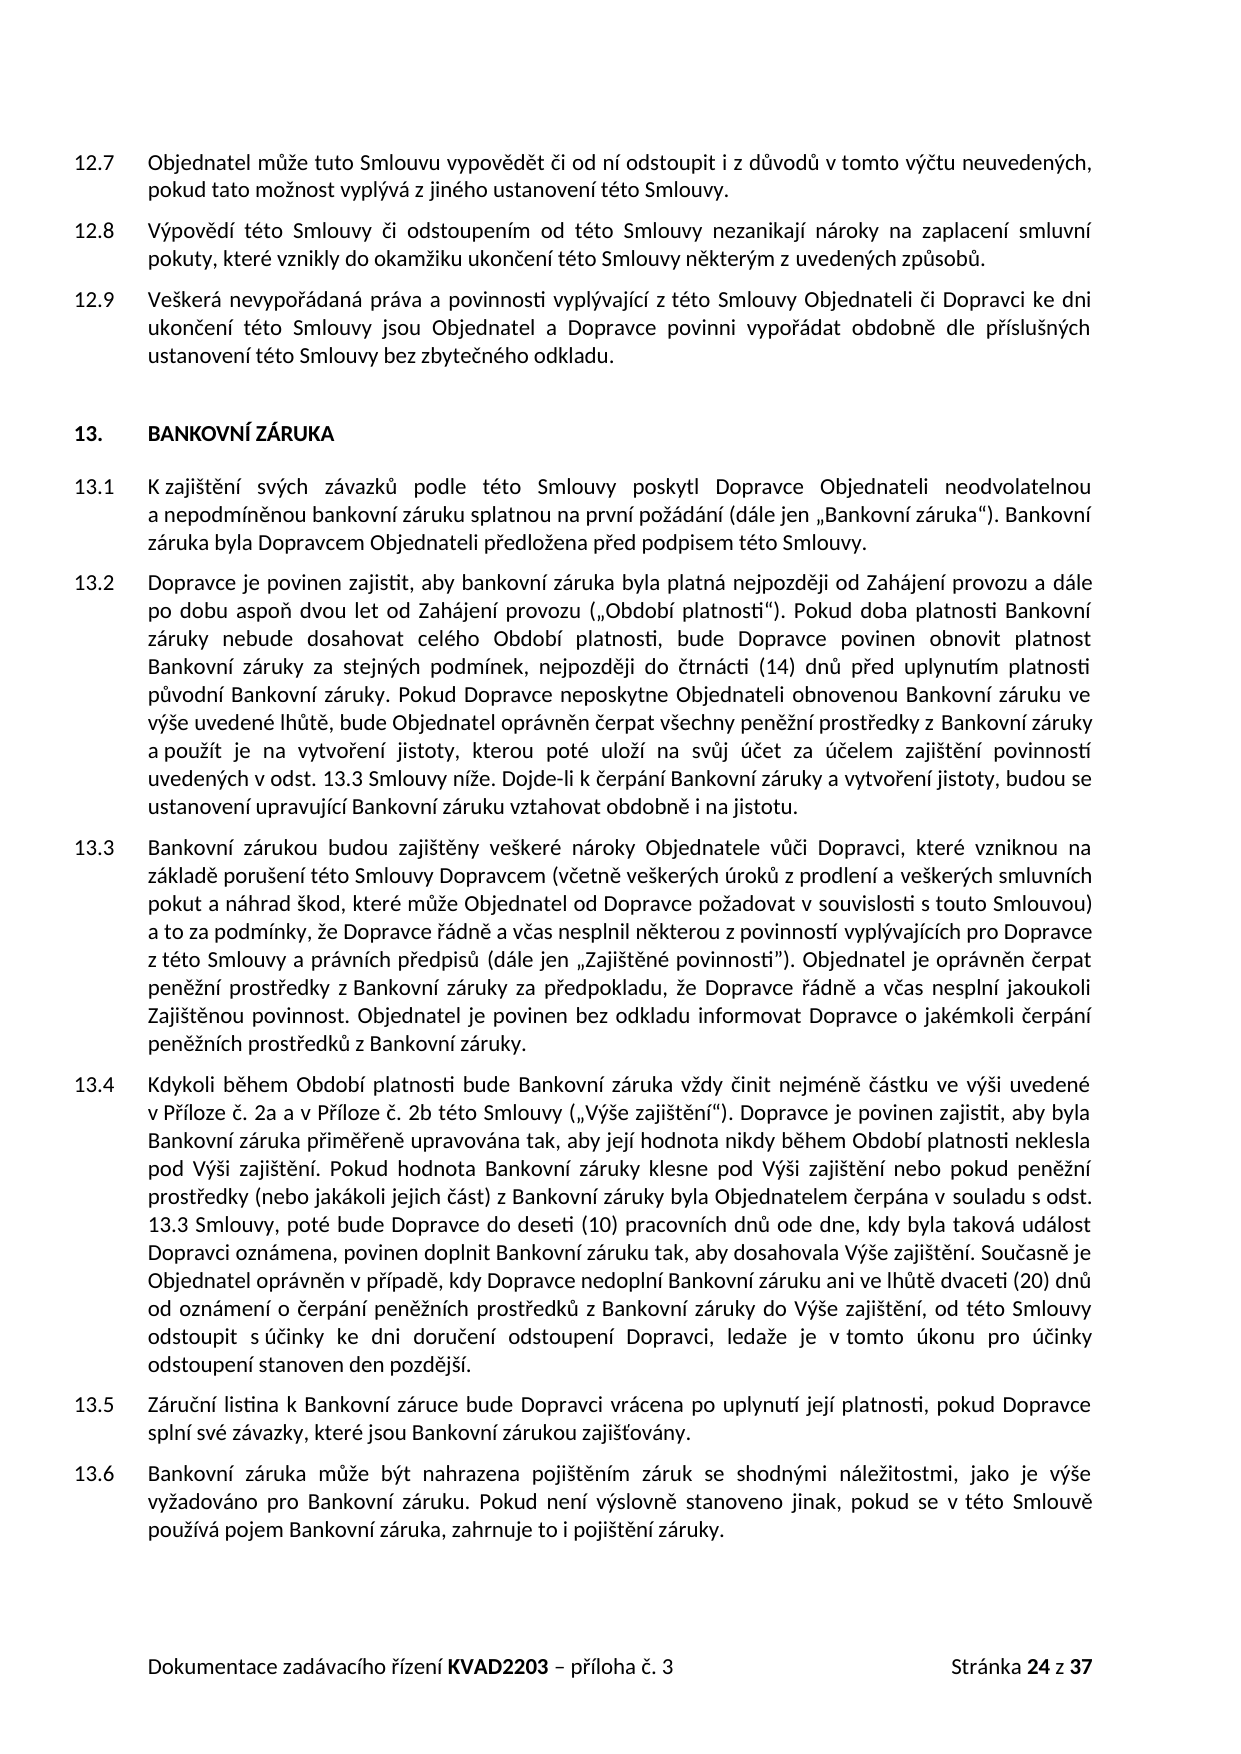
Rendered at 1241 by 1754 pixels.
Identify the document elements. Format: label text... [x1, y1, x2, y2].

text Bankovní zárukou budou zajištěny veškeré nároky Objednatele vůči Dopravci, které vzniknou na základě porušení této Smlouvy Dopravcem (včetně veškerých úroků z prodlení a veškerých smluvních pokut a náhrad škod, které může Objednatel od Dopravce požadovat v souvislosti s touto Smlouvou) a to za podmínky, že Dopravce řádně a včas nesplnil některou z povinností vyplývajících pro Dopravce z této Smlouvy a právních předpisů (dále jen „Zajištěné povinnosti”). Objednatel je oprávněn čerpat peněžní prostředky z Bankovní záruky za předpokladu, že Dopravce řádně a včas nesplní jakoukoli Zajištěnou povinnost. Objednatel je povinen bez odkladu informovat Dopravce o jakémkoli čerpání peněžních prostředků z Bankovní záruky. [74, 833, 1093, 1057]
text Výpovědí této Smlouvy či odstoupením od této Smlouvy nezanikají nároky na zaplacení smluvní pokuty, které vznikly do okamžiku ukončení této Smlouvy některým z uvedených způsobů. [74, 216, 1093, 272]
text Kdykoli během Období platnosti bude Bankovní záruka vždy činit nejméně částku ve výši uvedené v Příloze č. 2a a v Příloze č. 2b této Smlouvy („Výše zajištění“). Dopravce je povinen zajistit, aby byla Bankovní záruka přiměřeně upravována tak, aby její hodnota nikdy během Období platnosti neklesla pod Výši zajištění. Pokud hodnota Bankovní záruky klesne pod Výši zajištění nebo pokud peněžní prostředky (nebo jakákoli jejich část) z Bankovní záruky byla Objednatelem čerpána v souladu s odst. 13.3 Smlouvy, poté bude Dopravce do deseti (10) pracovních dnů ode dne, kdy byla taková událost Dopravci oznámena, povinen doplnit Bankovní záruku tak, aby dosahovala Výše zajištění. Současně je Objednatel oprávněn v případě, kdy Dopravce nedoplní Bankovní záruku ani ve lhůtě dvaceti (20) dnů od oznámení o čerpání peněžních prostředků z Bankovní záruky do Výše zajištění, od této Smlouvy odstoupit s účinky ke dni doručení odstoupení Dopravci, ledaže je v tomto úkonu pro účinky odstoupení stanoven den pozdější. [74, 1070, 1093, 1378]
text Záruční listina k Bankovní záruce bude Dopravci vrácena po uplynutí její platnosti, pokud Dopravce splní své závazky, které jsou Bankovní zárukou zajišťovány. [74, 1390, 1093, 1446]
text Dopravce je povinen zajistit, aby bankovní záruka byla platná nejpozději od Zahájení provozu a dále po dobu aspoň dvou let od Zahájení provozu („Období platnosti“). Pokud doba platnosti Bankovní záruky nebude dosahovat celého Období platnosti, bude Dopravce povinen obnovit platnost Bankovní záruky za stejných podmínek, nejpozději do čtrnácti (14) dnů před uplynutím platnosti původní Bankovní záruky. Pokud Dopravce neposkytne Objednateli obnovenou Bankovní záruku ve výše uvedené lhůtě, bude Objednatel oprávněn čerpat všechny peněžní prostředky z Bankovní záruky a použít je na vytvoření jistoty, kterou poté uloží na svůj účet za účelem zajištění povinností uvedených v odst. 13.3 Smlouvy níže. Dojde-li k čerpání Bankovní záruky a vytvoření jistoty, budou se ustanovení upravující Bankovní záruku vztahovat obdobně i na jistotu. [74, 568, 1093, 821]
subtitle Bankovní záruka [74, 419, 1093, 447]
text Objednatel může tuto Smlouvu vypovědět či od ní odstoupit i z důvodů v tomto výčtu neuvedených, pokud tato možnost vyplývá z jiného ustanovení této Smlouvy. [74, 148, 1093, 204]
text Veškerá nevypořádaná práva a povinnosti vyplývající z této Smlouvy Objednateli či Dopravci ke dni ukončení této Smlouvy jsou Objednatel a Dopravce povinni vypořádat obdobně dle příslušných ustanovení této Smlouvy bez zbytečného odkladu. [74, 285, 1093, 369]
text K zajištění svých závazků podle této Smlouvy poskytl Dopravce Objednateli neodvolatelnou a nepodmíněnou bankovní záruku splatnou na první požádání (dále jen „Bankovní záruka“). Bankovní záruka byla Dopravcem Objednateli předložena před podpisem této Smlouvy. [74, 472, 1093, 556]
text Bankovní záruka může být nahrazena pojištěním záruk se shodnými náležitostmi, jako je výše vyžadováno pro Bankovní záruku. Pokud není výslovně stanoveno jinak, pokud se v této Smlouvě používá pojem Bankovní záruka, zahrnuje to i pojištění záruky. [74, 1459, 1093, 1543]
